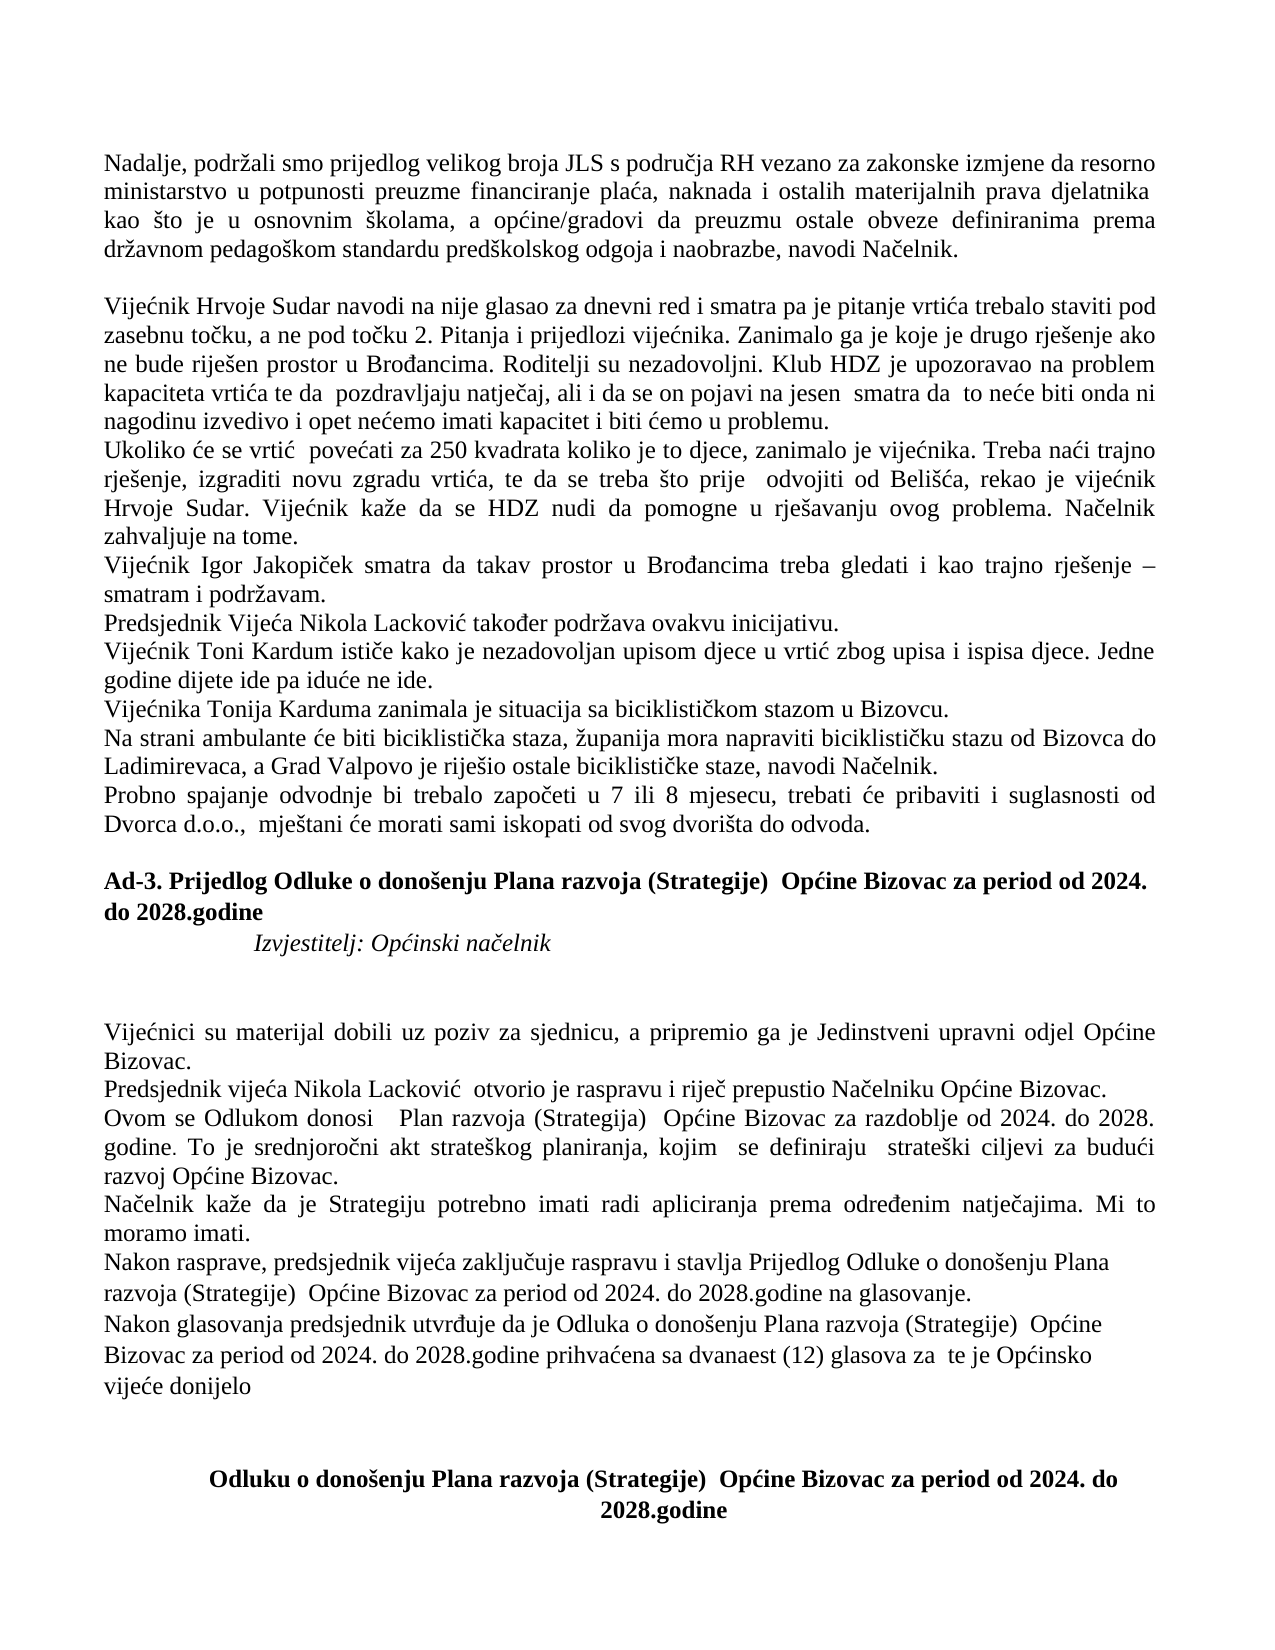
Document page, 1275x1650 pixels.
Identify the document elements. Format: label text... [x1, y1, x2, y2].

text Izvjestitelj: Općinski načelnik [103, 928, 1157, 957]
text Probno spajanje odvodnje bi trebalo započeti u 7 ili 8 mjesecu, trebati će pribaviti i suglasnosti od Dvorca d.o.o., mještani će morati sami iskopati od svog dvorišta do odvoda. [103, 780, 1157, 838]
text Predsjednik vijeća Nikola Lacković otvorio je raspravu i riječ prepustio Načelniku Općine Bizovac. [103, 1074, 1157, 1103]
text Predsjednik Vijeća Nikola Lacković također podržava ovakvu inicijativu. [103, 608, 1157, 636]
text Vijećnik Hrvoje Sudar navodi na nije glasao za dnevni red i smatra pa je pitanje vrtića trebalo staviti pod zasebnu točku, a ne pod točku 2. Pitanja i prijedlozi vijećnika. Zanimalo ga je koje je drugo rješenje ako ne bude riješen prostor u Brođancima. Roditelji su nezadovoljni. Klub HDZ je upozoravao na problem kapaciteta vrtića te da pozdravljaju natječaj, ali i da se on pojavi na jesen smatra da to neće biti onda ni nagodinu izvedivo i opet nećemo imati kapacitet i biti ćemo u problemu. [103, 291, 1157, 435]
text Ad-3. Prijedlog Odluke o donošenju Plana razvoja (Strategije) Općine Bizovac za period od 2024. do 2028.godine [103, 866, 1157, 926]
text Odluku o donošenju Plana razvoja (Strategije) Općine Bizovac za period od 2024. do 2028.godine [170, 1464, 1157, 1524]
text Na strani ambulante će biti biciklistička staza, županija mora napraviti biciklističku stazu od Bizovca do Ladimirevaca, a Grad Valpovo je riješio ostale biciklističke staze, navodi Načelnik. [103, 723, 1157, 780]
text Vijećnik Igor Jakopiček smatra da takav prostor u Brođancima treba gledati i kao trajno rješenje – smatram i podržavam. [103, 550, 1157, 608]
text Ukoliko će se vrtić povećati za 250 kvadrata koliko je to djece, zanimalo je vijećnika. Treba naći trajno rješenje, izgraditi novu zgradu vrtića, te da se treba što prije odvojiti od Belišća, rekao je vijećnik Hrvoje Sudar. Vijećnik kaže da se HDZ nudi da pomogne u rješavanju ovog problema. Načelnik zahvaljuje na tome. [103, 435, 1157, 550]
text Ovom se Odlukom donosi Plan razvoja (Strategija) Općine Bizovac za razdoblje od 2024. do 2028. godine. To je srednjoročni akt strateškog planiranja, kojim se definiraju strateški ciljevi za budući razvoj Općine Bizovac. [103, 1103, 1157, 1189]
text Načelnik kaže da je Strategiju potrebno imati radi apliciranja prema određenim natječajima. Mi to moramo imati. [103, 1189, 1157, 1247]
text Nakon rasprave, predsjednik vijeća zaključuje raspravu i stavlja Prijedlog Odluke o donošenju Plana razvoja (Strategije) Općine Bizovac za period od 2024. do 2028.godine na glasovanje. [103, 1247, 1157, 1307]
text Nadalje, podržali smo prijedlog velikog broja JLS s područja RH vezano za zakonske izmjene da resorno ministarstvo u potpunosti preuzme financiranje plaća, naknada i ostalih materijalnih prava djelatnika kao što je u osnovnim školama, a općine/gradovi da preuzmu ostale obveze definiranima prema državnom pedagoškom standardu predškolskog odgoja i naobrazbe, navodi Načelnik. [103, 148, 1157, 263]
text Vijećnici su materijal dobili uz poziv za sjednicu, a pripremio ga je Jedinstveni upravni odjel Općine Bizovac. [103, 1017, 1157, 1074]
text Nakon glasovanja predsjednik utvrđuje da je Odluka o donošenju Plana razvoja (Strategije) Općine Bizovac za period od 2024. do 2028.godine prihvaćena sa dvanaest (12) glasova za te je Općinsko vijeće donijelo [103, 1309, 1157, 1400]
text Vijećnik Toni Kardum ističe kako je nezadovoljan upisom djece u vrtić zbog upisa i ispisa djece. Jedne godine dijete ide pa iduće ne ide. [103, 636, 1157, 694]
text Vijećnika Tonija Karduma zanimala je situacija sa biciklističkom stazom u Bizovcu. [103, 694, 1157, 723]
